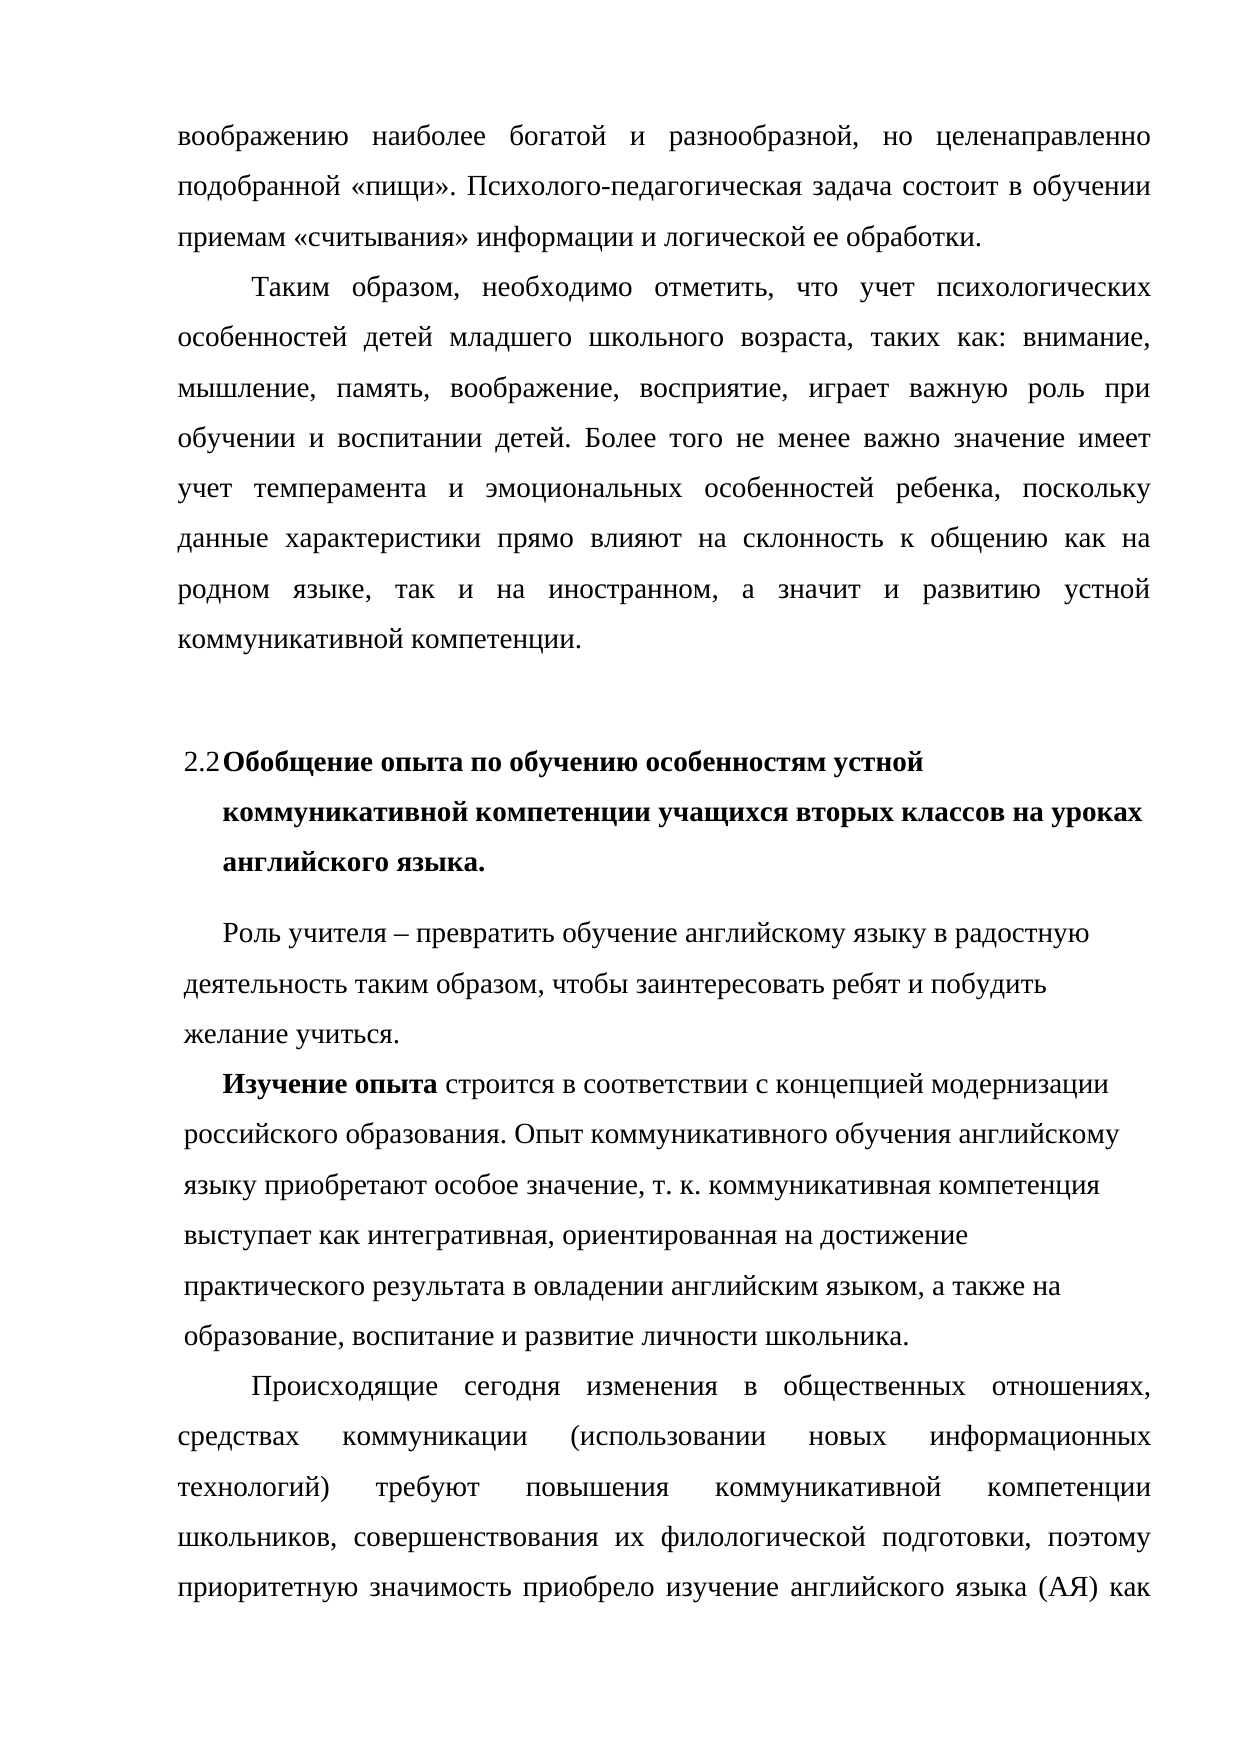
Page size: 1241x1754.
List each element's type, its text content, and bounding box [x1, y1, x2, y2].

text Таким образом, необходимо отметить, что учет психологических особенностей детей младшего школьного возраста, таких как: внимание, мышление, память, воображение, восприятие, играет важную роль при обучении и воспитании детей. Более того не менее важно значение имеет учет темперамента и эмоциональных особенностей ребенка, поскольку данные характеристики прямо влияют на склонность к общению как на родном языке, так и на иностранном, а значит и развитию устной коммуникативной компетенции. [177, 269, 1152, 655]
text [177, 118, 1152, 252]
list Обобщение опыта по обучению особенностям устной коммуникативной компетенции учащихся вторых классов на уроках английского языка. [183, 744, 1152, 878]
text Роль учителя – превратить обучение английскому языку в радостную деятельность таким образом, чтобы заинтересовать ребят и побудить желание учиться. [183, 915, 1152, 1049]
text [177, 1368, 1152, 1603]
text Изучение опыта строится в соответствии с концепцией модернизации российского образования. Опыт коммуникативного обучения английскому языку приобретают особое значение, т. к. коммуникативная компетенция выступает как интегративная, ориентированная на достижение практического результата в овладении английским языком, а также на образование, воспитание и развитие личности школьника. [183, 1066, 1152, 1351]
